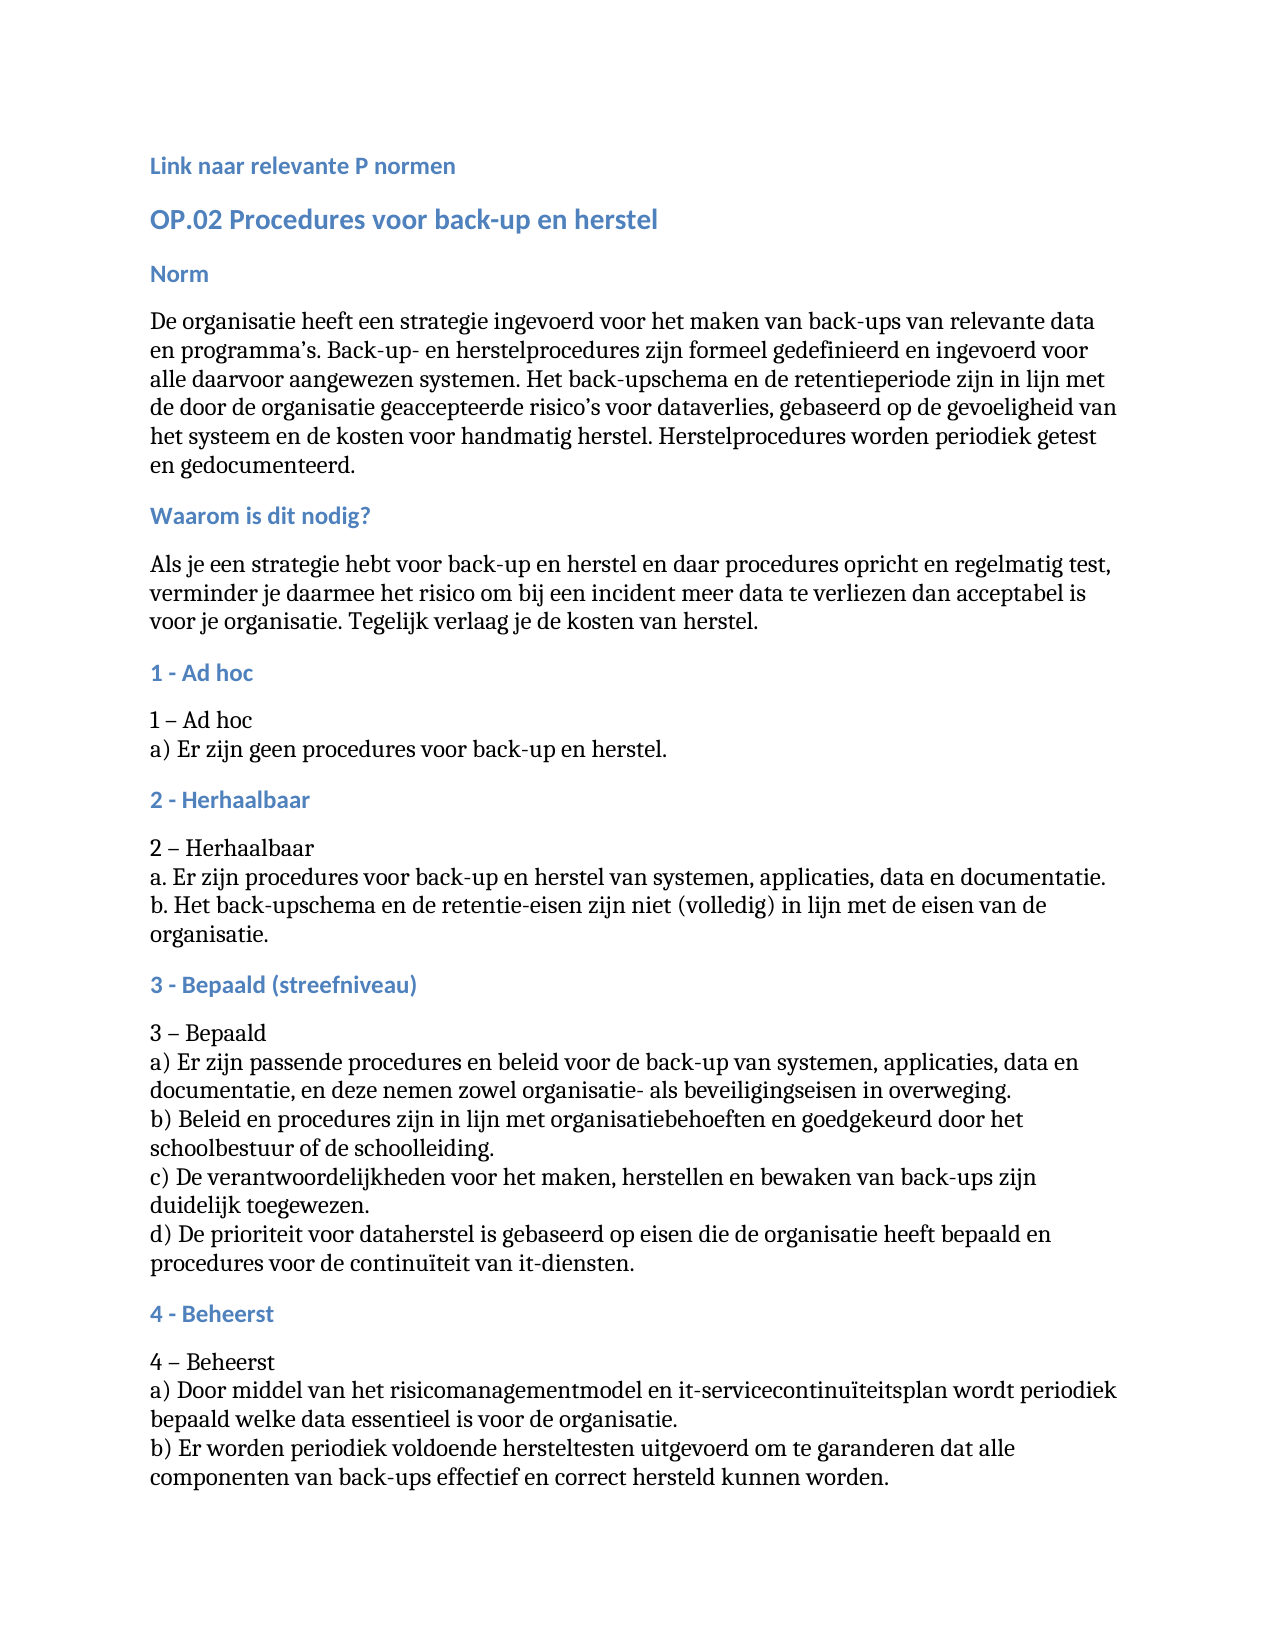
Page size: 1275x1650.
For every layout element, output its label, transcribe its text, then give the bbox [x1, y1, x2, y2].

subtitle Link naar relevante P normen [150, 150, 1125, 181]
subtitle 3 - Bepaald (streefniveau) [150, 969, 1125, 1000]
text 1 – Ad hoc a) Er zijn geen procedures voor back-up en herstel. [150, 706, 1125, 763]
text De organisatie heeft een strategie ingevoerd voor het maken van back-ups van relevante data en programma’s. Back-up- en herstelprocedures zijn formeel gedefinieerd en ingevoerd voor alle daarvoor aangewezen systemen. Het back-upschema en de retentieperiode zijn in lijn met de door de organisatie geaccepteerde risico’s voor dataverlies, gebaseerd op de gevoeligheid van het systeem en de kosten voor handmatig herstel. Herstelprocedures worden periodiek getest en gedocumenteerd. [150, 307, 1125, 479]
text 2 – Herhaalbaar a. Er zijn procedures voor back-up en herstel van systemen, applicaties, data en documentatie. b. Het back-upschema en de retentie-eisen zijn niet (volledig) in lijn met de eisen van de organisatie. [150, 834, 1125, 949]
subtitle 4 - Beheerst [150, 1298, 1125, 1329]
text 3 – Bepaald a) Er zijn passende procedures en beleid voor de back-up van systemen, applicaties, data en documentatie, en deze nemen zowel organisatie- als beveiligingseisen in overweging. b) Beleid en procedures zijn in lijn met organisatiebehoeften en goedgekeurd door het schoolbestuur of de schoolleiding. c) De verantwoordelijkheden voor het maken, herstellen en bewaken van back-ups zijn duidelijk toegewezen. d) De prioriteit voor dataherstel is gebaseerd op eisen die de organisatie heeft bepaald en procedures voor de continuïteit van it-diensten. [150, 1019, 1125, 1277]
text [150, 1348, 1125, 1491]
subtitle Waarom is dit nodig? [150, 500, 1125, 531]
subtitle OP.02 Procedures voor back-up en herstel [150, 201, 1125, 237]
subtitle 2 - Herhaalbaar [150, 784, 1125, 815]
subtitle 1 - Ad hoc [150, 657, 1125, 687]
text Als je een strategie hebt voor back-up en herstel en daar procedures opricht en regelmatig test, verminder je daarmee het risico om bij een incident meer data te verliezen dan acceptabel is voor je organisatie. Tegelijk verlaag je de kosten van herstel. [150, 550, 1125, 636]
subtitle Norm [150, 258, 1125, 288]
